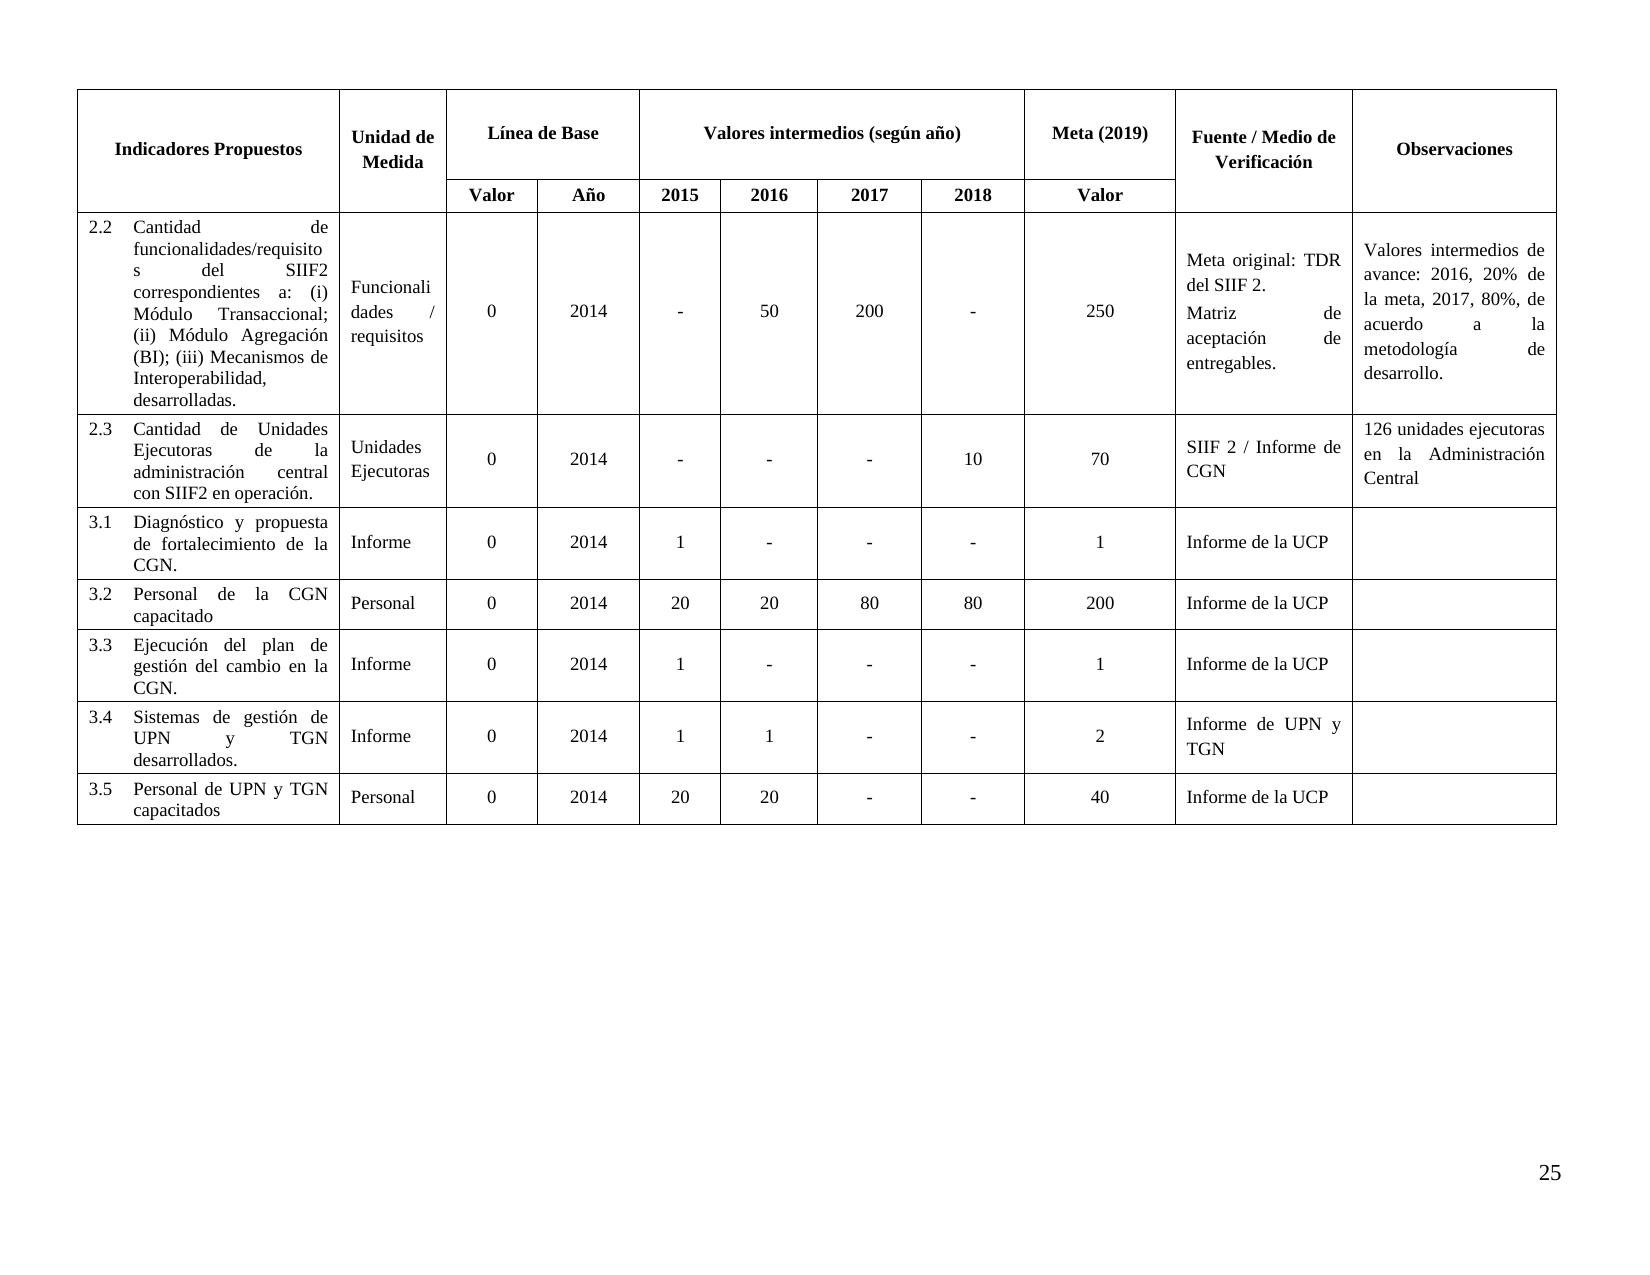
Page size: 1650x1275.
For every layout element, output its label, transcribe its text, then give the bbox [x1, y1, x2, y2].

table_cell 0 [447, 213, 537, 413]
table_cell 2014 [538, 580, 639, 629]
table_cell Informe de la UCP [1176, 508, 1352, 579]
table_cell 2014 [538, 508, 639, 579]
table_cell - [818, 508, 921, 579]
table_cell 2014 [538, 774, 639, 824]
table_cell Sistemas de gestión de UPN y TGN desarrollados. [78, 702, 339, 773]
table_cell 0 [447, 630, 537, 701]
table_cell - [721, 508, 817, 579]
table_cell Unidades Ejecutoras [340, 415, 446, 507]
table_cell 0 [447, 580, 537, 629]
table_cell [1353, 774, 1556, 824]
table_cell 200 [818, 213, 921, 413]
table_cell 1 [1025, 630, 1175, 701]
table_cell Ejecución del plan de gestión del cambio en la CGN. [78, 630, 339, 701]
table_cell 1 [640, 508, 720, 579]
table_cell - [818, 415, 921, 507]
table_cell 50 [721, 213, 817, 413]
table_cell - [922, 702, 1024, 773]
table_cell 2014 [538, 630, 639, 701]
table_cell - [818, 774, 921, 824]
table_cell [1353, 630, 1556, 701]
table_cell - [922, 213, 1024, 413]
table_cell 2014 [538, 415, 639, 507]
table_cell 250 [1025, 213, 1175, 413]
table_cell 2 [1025, 702, 1175, 773]
table_cell - [922, 630, 1024, 701]
table_cell - [922, 774, 1024, 824]
table_cell 126 unidades ejecutoras en la Administración Central [1353, 415, 1556, 507]
table_cell 2018 [922, 180, 1024, 212]
table_cell Informe de la UCP [1176, 774, 1352, 824]
table_cell SIIF 2 / Informe de CGN [1176, 415, 1352, 507]
table_cell 2014 [538, 702, 639, 773]
table_cell 2014 [538, 213, 639, 413]
table_cell 40 [1025, 774, 1175, 824]
table_cell Año [538, 180, 639, 212]
table_cell 1 [1025, 508, 1175, 579]
table_header Unidad de Medida [340, 90, 446, 212]
table_cell Personal [340, 580, 446, 629]
table_cell - [640, 415, 720, 507]
table_cell - [721, 630, 817, 701]
table_cell 1 [640, 702, 720, 773]
table_cell Informe de la UCP [1176, 630, 1352, 701]
table_cell - [922, 508, 1024, 579]
table_cell Personal [340, 774, 446, 824]
table_cell Meta original: TDR del SIIF 2. Matriz de aceptación de entregables. [1176, 213, 1352, 413]
table_cell Valor [447, 180, 537, 212]
table_cell Diagnóstico y propuesta de fortalecimiento de la CGN. [78, 508, 339, 579]
table_header Meta (2019) [1025, 90, 1175, 179]
table_cell 0 [447, 774, 537, 824]
table_cell 2016 [721, 180, 817, 212]
table_cell Cantidad de Unidades Ejecutoras de la administración central con SIIF2 en operación. [78, 415, 339, 507]
table_cell 0 [447, 415, 537, 507]
table_cell Informe [340, 630, 446, 701]
table_cell 2015 [640, 180, 720, 212]
table_cell Valores intermedios de avance: 2016, 20% de la meta, 2017, 80%, de acuerdo a la metodología de desarrollo. [1353, 213, 1556, 413]
table_cell 80 [922, 580, 1024, 629]
table_cell 80 [818, 580, 921, 629]
table_cell 1 [640, 630, 720, 701]
table_cell Valor [1025, 180, 1175, 212]
table_cell 20 [640, 580, 720, 629]
table_header Indicadores Propuestos [78, 90, 339, 212]
table_cell 1 [721, 702, 817, 773]
table_header Fuente / Medio de Verificación [1176, 90, 1352, 212]
table_cell [1353, 580, 1556, 629]
table_cell Informe [340, 508, 446, 579]
table_cell 0 [447, 508, 537, 579]
table_header Línea de Base [447, 90, 639, 179]
table_cell 20 [721, 580, 817, 629]
table_cell [1353, 702, 1556, 773]
table_cell 20 [640, 774, 720, 824]
table_cell 10 [922, 415, 1024, 507]
table_cell 70 [1025, 415, 1175, 507]
table_cell Informe [340, 702, 446, 773]
table_cell Cantidad de funcionalidades/requisitos del SIIF2 correspondientes a: (i) Módulo Transaccional; (ii) Módulo Agregación (BI); (iii) Mecanismos de Interoperabilidad, desarrolladas. [78, 213, 339, 413]
table_cell - [721, 415, 817, 507]
table_cell - [640, 213, 720, 413]
table_cell 20 [721, 774, 817, 824]
table_cell - [818, 702, 921, 773]
table_cell - [818, 630, 921, 701]
table_cell Personal de la CGN capacitado [78, 580, 339, 629]
table_cell Informe de la UCP [1176, 580, 1352, 629]
table_cell [1353, 508, 1556, 579]
table_header Valores intermedios (según año) [640, 90, 1024, 179]
table_cell 200 [1025, 580, 1175, 629]
table_cell Personal de UPN y TGN capacitados [78, 774, 339, 824]
table_cell 0 [447, 702, 537, 773]
table_cell 2017 [818, 180, 921, 212]
table_cell Informe de UPN y TGN [1176, 702, 1352, 773]
table_cell Funcionalidades / requisitos [340, 213, 446, 413]
table_header Observaciones [1353, 90, 1556, 212]
